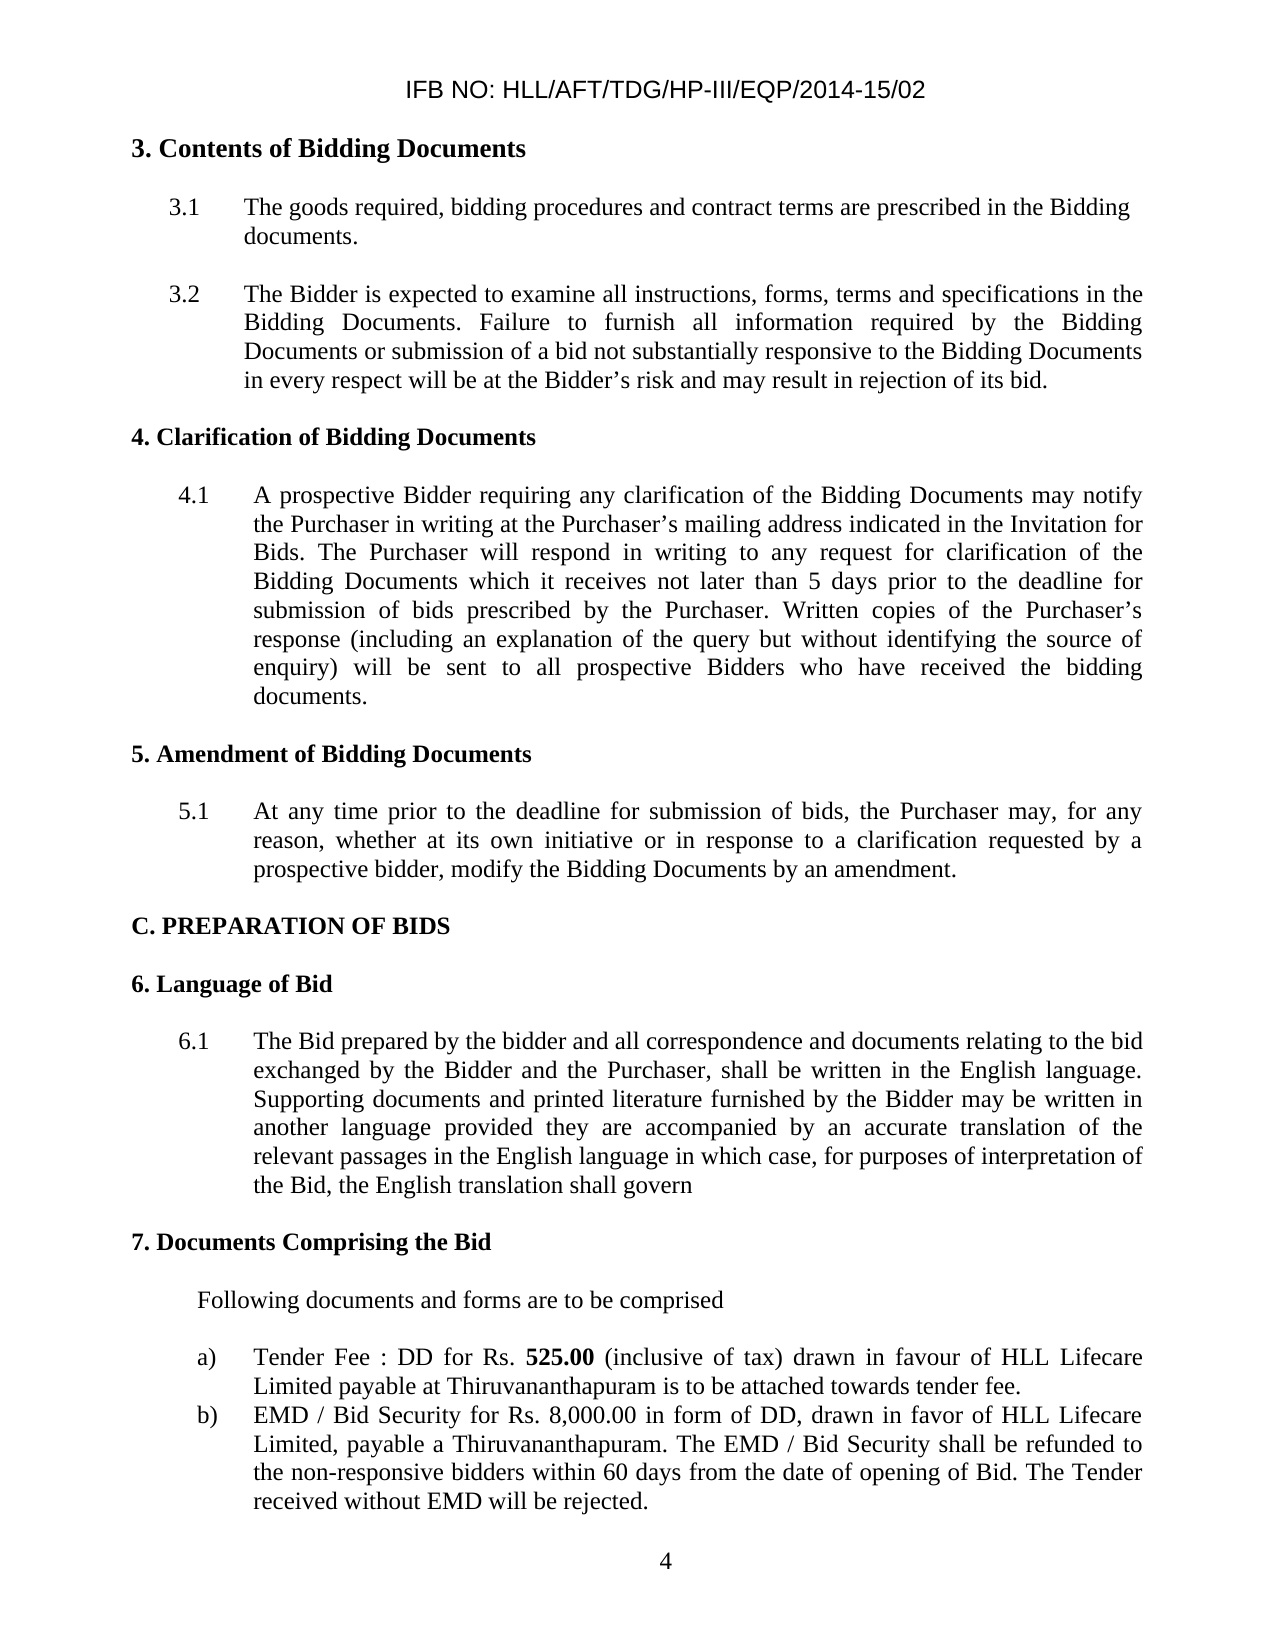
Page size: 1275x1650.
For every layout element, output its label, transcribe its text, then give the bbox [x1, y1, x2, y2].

text 6. Language of Bid [131, 969, 1200, 997]
text C. PREPARATION OF BIDS [131, 911, 1200, 940]
text 3. Contents of Bidding Documents [131, 132, 1200, 164]
text 5.1 At any time prior to the deadline for submission of bids, the Purchaser may, for any reason, whether at its own initiative or in response to a clarification requested by a prospective bidder, modify the Bidding Documents by an amendment. [178, 796, 1144, 882]
text 4.1 A prospective Bidder requiring any clarification of the Bidding Documents may notify the Purchaser in writing at the Purchaser’s mailing address indicated in the Invitation for Bids. The Purchaser will respond in writing to any request for clarification of the Bidding Documents which it receives not later than 5 days prior to the deadline for submission of bids prescribed by the Purchaser. Written copies of the Purchaser’s response (including an explanation of the query but without identifying the source of enquiry) will be sent to all prospective Bidders who have received the bidding documents. [178, 480, 1144, 710]
text Following documents and forms are to be comprised [131, 1285, 1200, 1314]
text 7. Documents Comprising the Bid [131, 1227, 1200, 1256]
list EMD / Bid Security for Rs. 8,000.00 in form of DD, drawn in favor of HLL Lifecare Limited, payable a Thiruvananthapuram. The EMD / Bid Security shall be refunded to the non-responsive bidders within 60 days from the date of opening of Bid. The Tender received without EMD will be rejected. [197, 1400, 1144, 1515]
list Tender Fee : DD for Rs. 525.00 (inclusive of tax) drawn in favour of HLL Lifecare Limited payable at Thiruvananthapuram is to be attached towards tender fee. [197, 1342, 1144, 1400]
text 5. Amendment of Bidding Documents [131, 739, 1200, 767]
text 4. Clarification of Bidding Documents [131, 422, 1200, 451]
text 6.1 The Bid prepared by the bidder and all correspondence and documents relating to the bid exchanged by the Bidder and the Purchaser, shall be written in the English language. Supporting documents and printed literature furnished by the Bidder may be written in another language provided they are accompanied by an accurate translation of the relevant passages in the English language in which case, for purposes of interpretation of the Bid, the English translation shall govern [178, 1026, 1144, 1199]
text 3.1 The goods required, bidding procedures and contract terms are prescribed in the Bidding documents. [169, 192, 1200, 250]
text 3.2 The Bidder is expected to examine all instructions, forms, terms and specifications in the Bidding Documents. Failure to furnish all information required by the Bidding Documents or submission of a bid not substantially responsive to the Bidding Documents in every respect will be at the Bidder’s risk and may result in rejection of its bid. [169, 279, 1144, 394]
